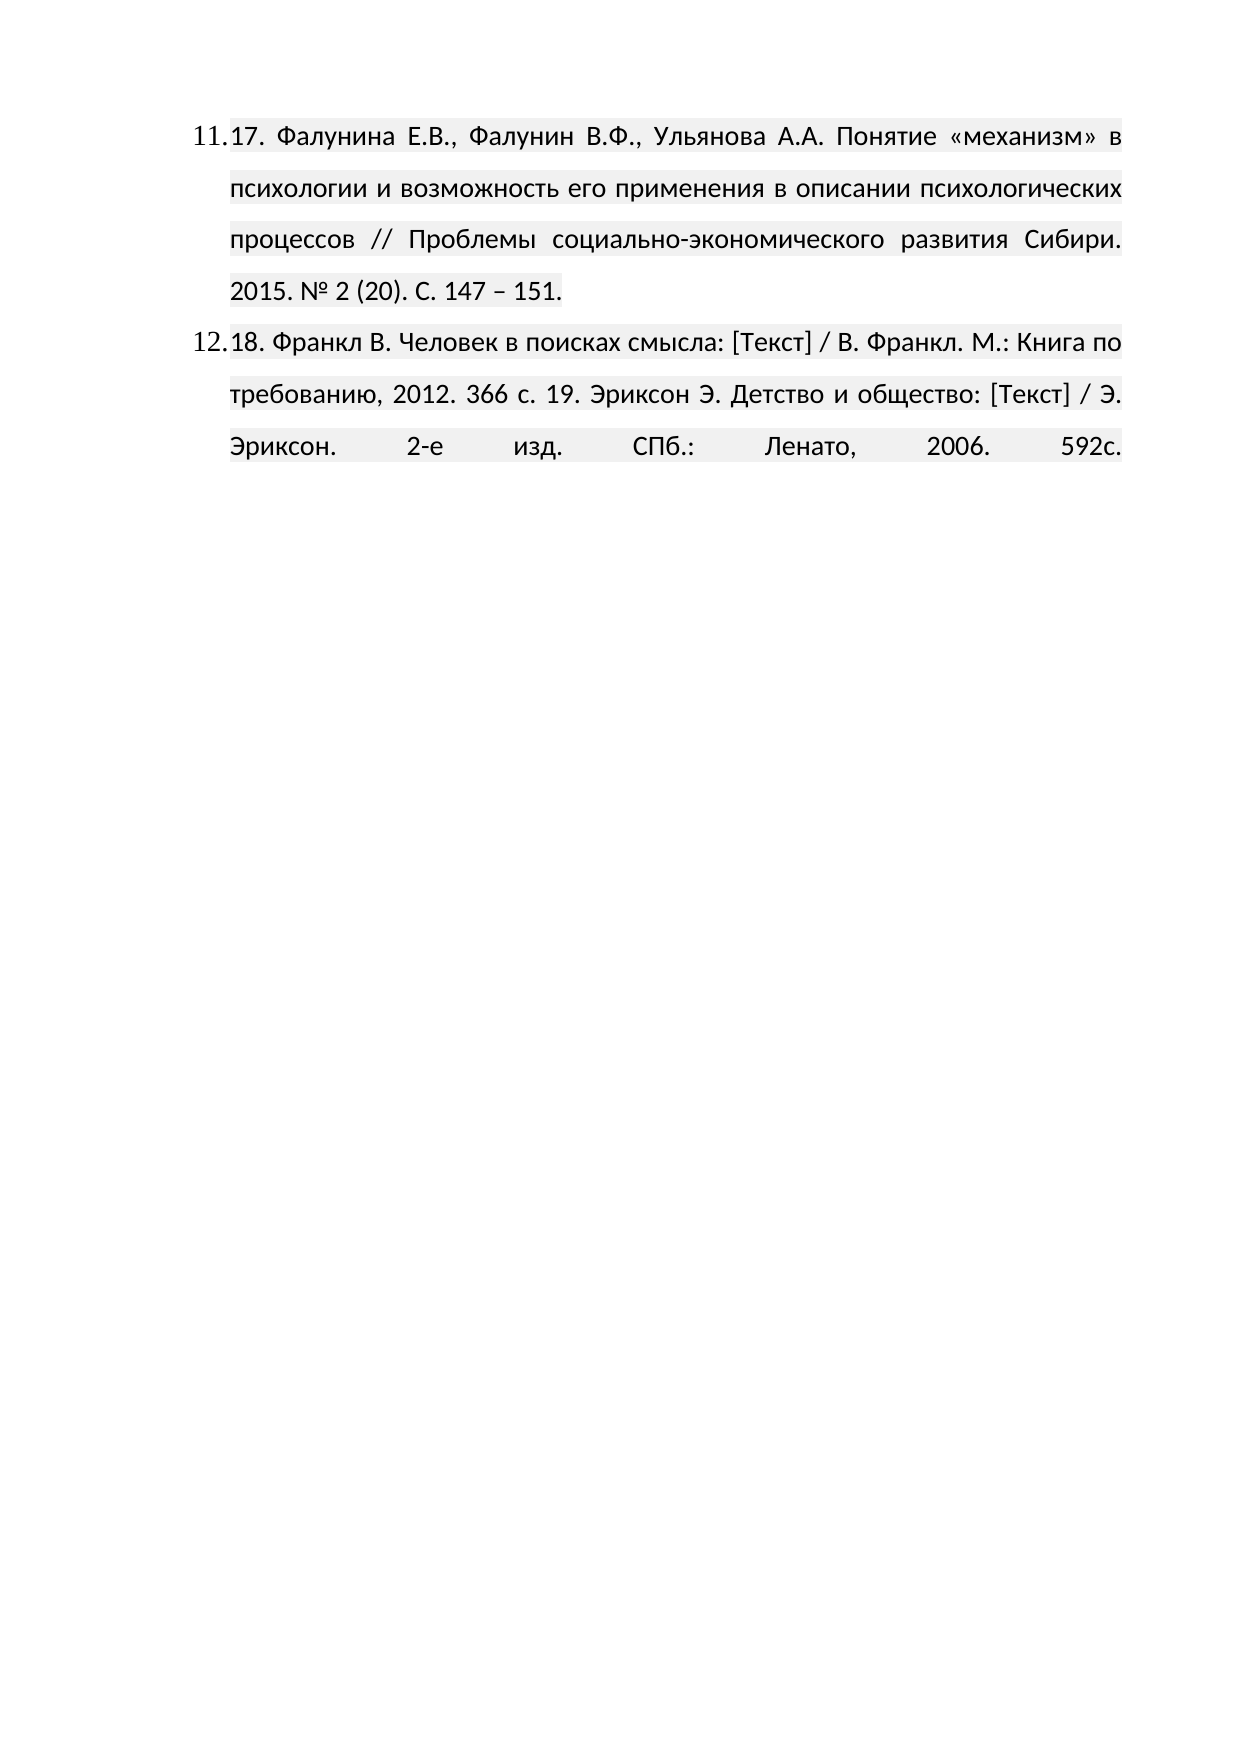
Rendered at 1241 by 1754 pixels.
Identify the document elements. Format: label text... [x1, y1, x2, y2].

list 17. Фалунина Е.В., Фалунин В.Ф., Ульянова А.А. Понятие «механизм» в психологии и возможность его применения в описании психологических процессов // Проблемы социально-экономического развития Сибири. 2015. № 2 (20). С. 147 – 151. [192, 118, 1122, 307]
list 18. Франкл В. Человек в поисках смысла: [Текст] / В. Франкл. М.: Книга по требованию, 2012. 366 с. 19. Эриксон Э. Детство и общество: [Текст] / Э. Эриксон. 2-е изд. СПб.: Ленато, 2006. 592с. [192, 324, 1122, 504]
